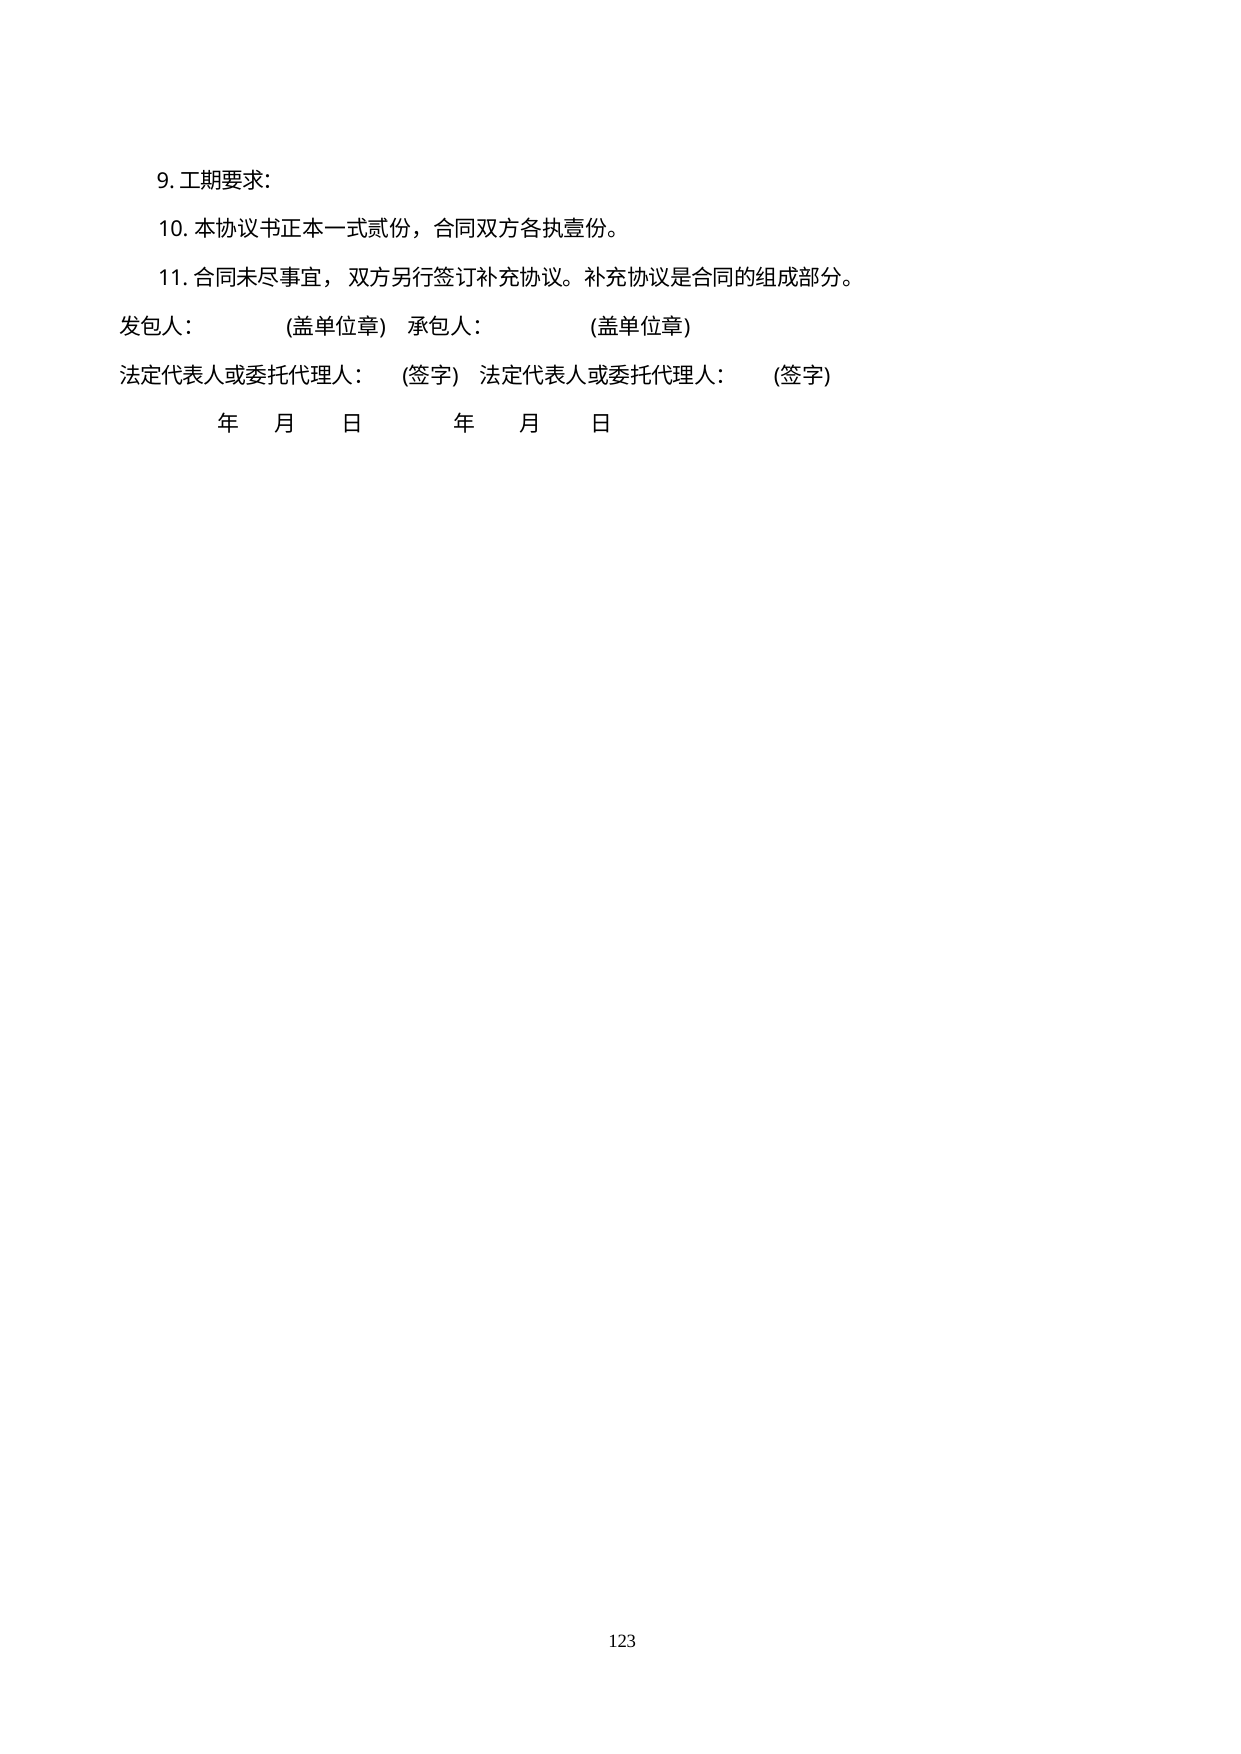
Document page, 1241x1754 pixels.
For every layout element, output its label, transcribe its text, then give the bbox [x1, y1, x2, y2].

text 年 月 日 年 月 日 [118, 408, 1054, 437]
text 发包人： (盖单位章) 承包人： (盖单位章) [119, 311, 1054, 340]
text 10. 本协议书正本一式贰份，合同双方各执壹份。 [158, 214, 1054, 243]
text 11. 合同未尽事宜， 双方另行签订补充协议。补充协议是合同的组成部分。 [158, 262, 1054, 291]
text 9. 工期要求： [156, 165, 1054, 194]
text 法定代表人或委托代理人： (签字) 法定代表人或委托代理人： (签字) [119, 360, 1054, 389]
